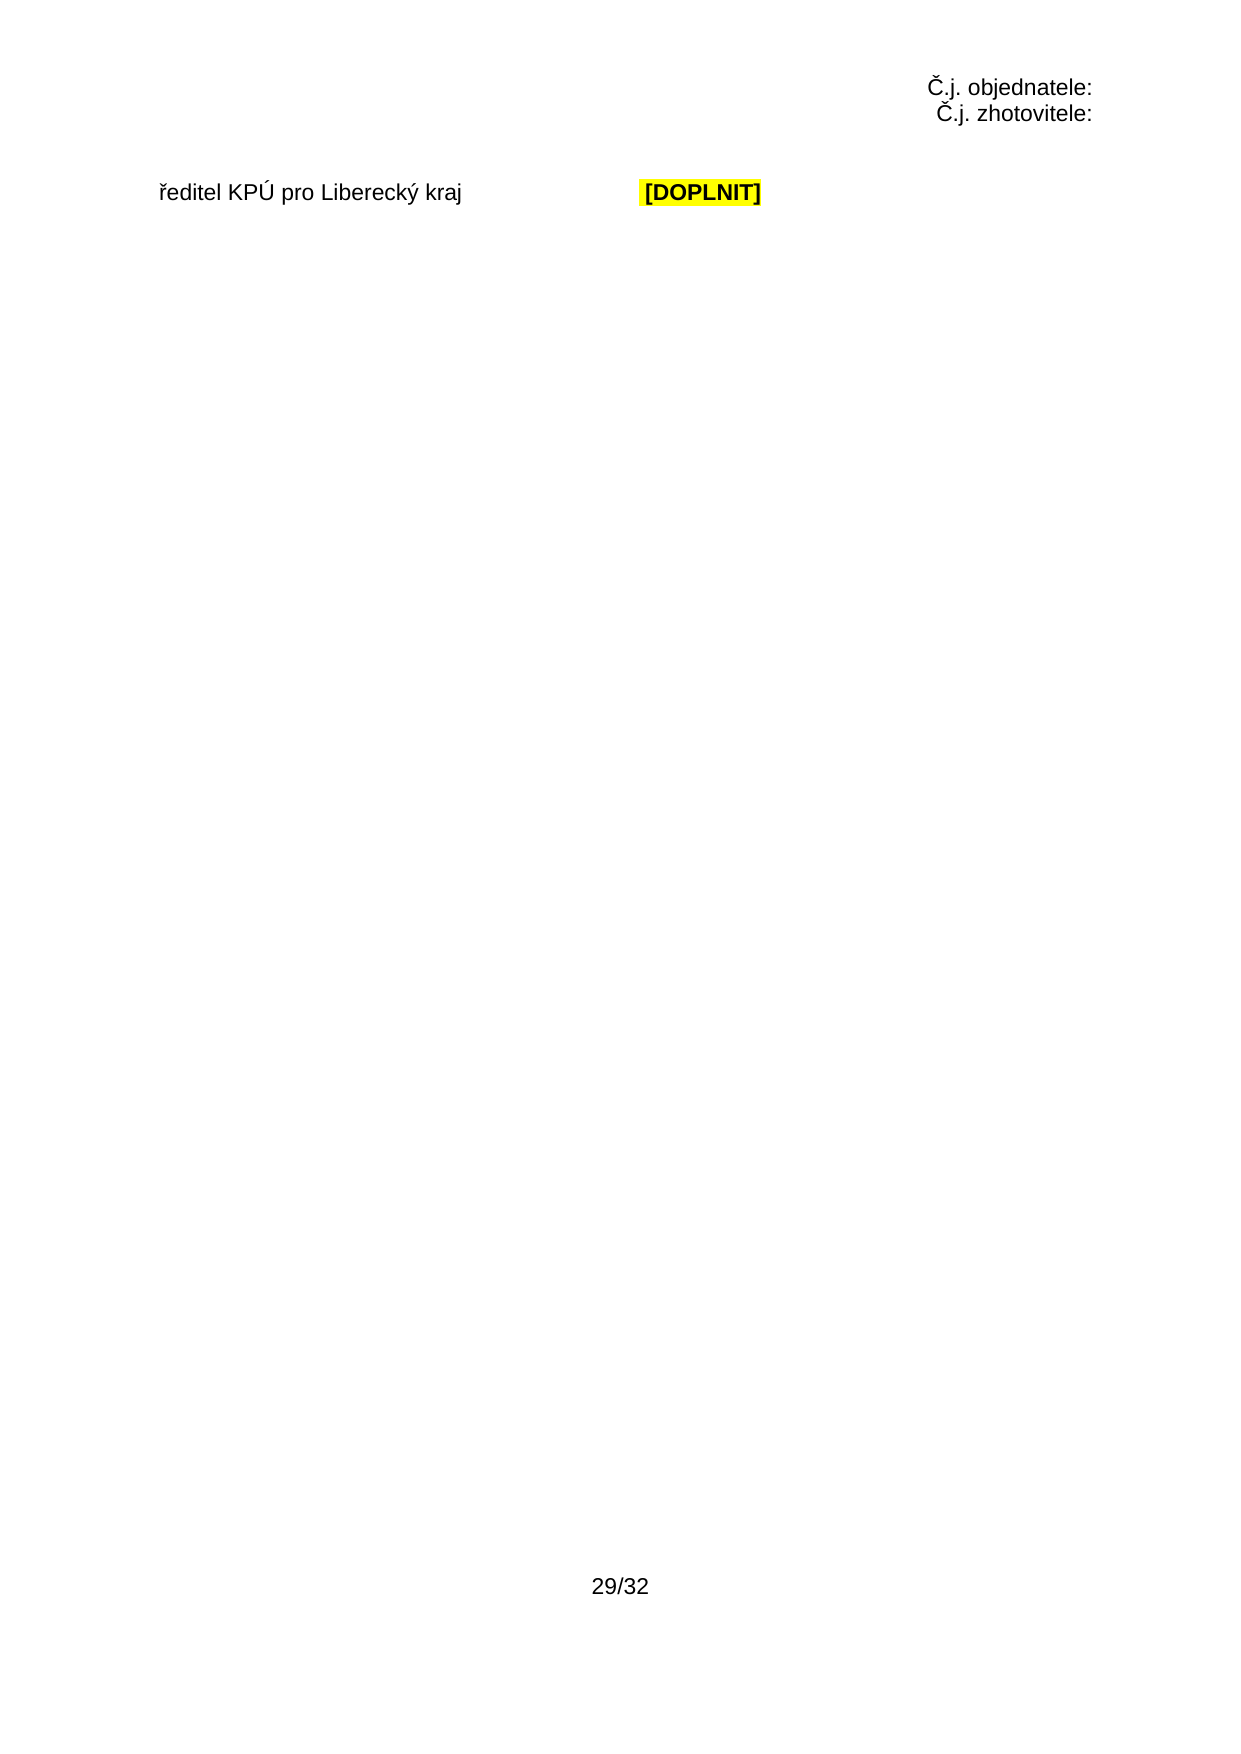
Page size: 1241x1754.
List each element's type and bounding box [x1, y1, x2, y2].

table_cell [148, 179, 627, 281]
table_cell [628, 179, 1107, 281]
